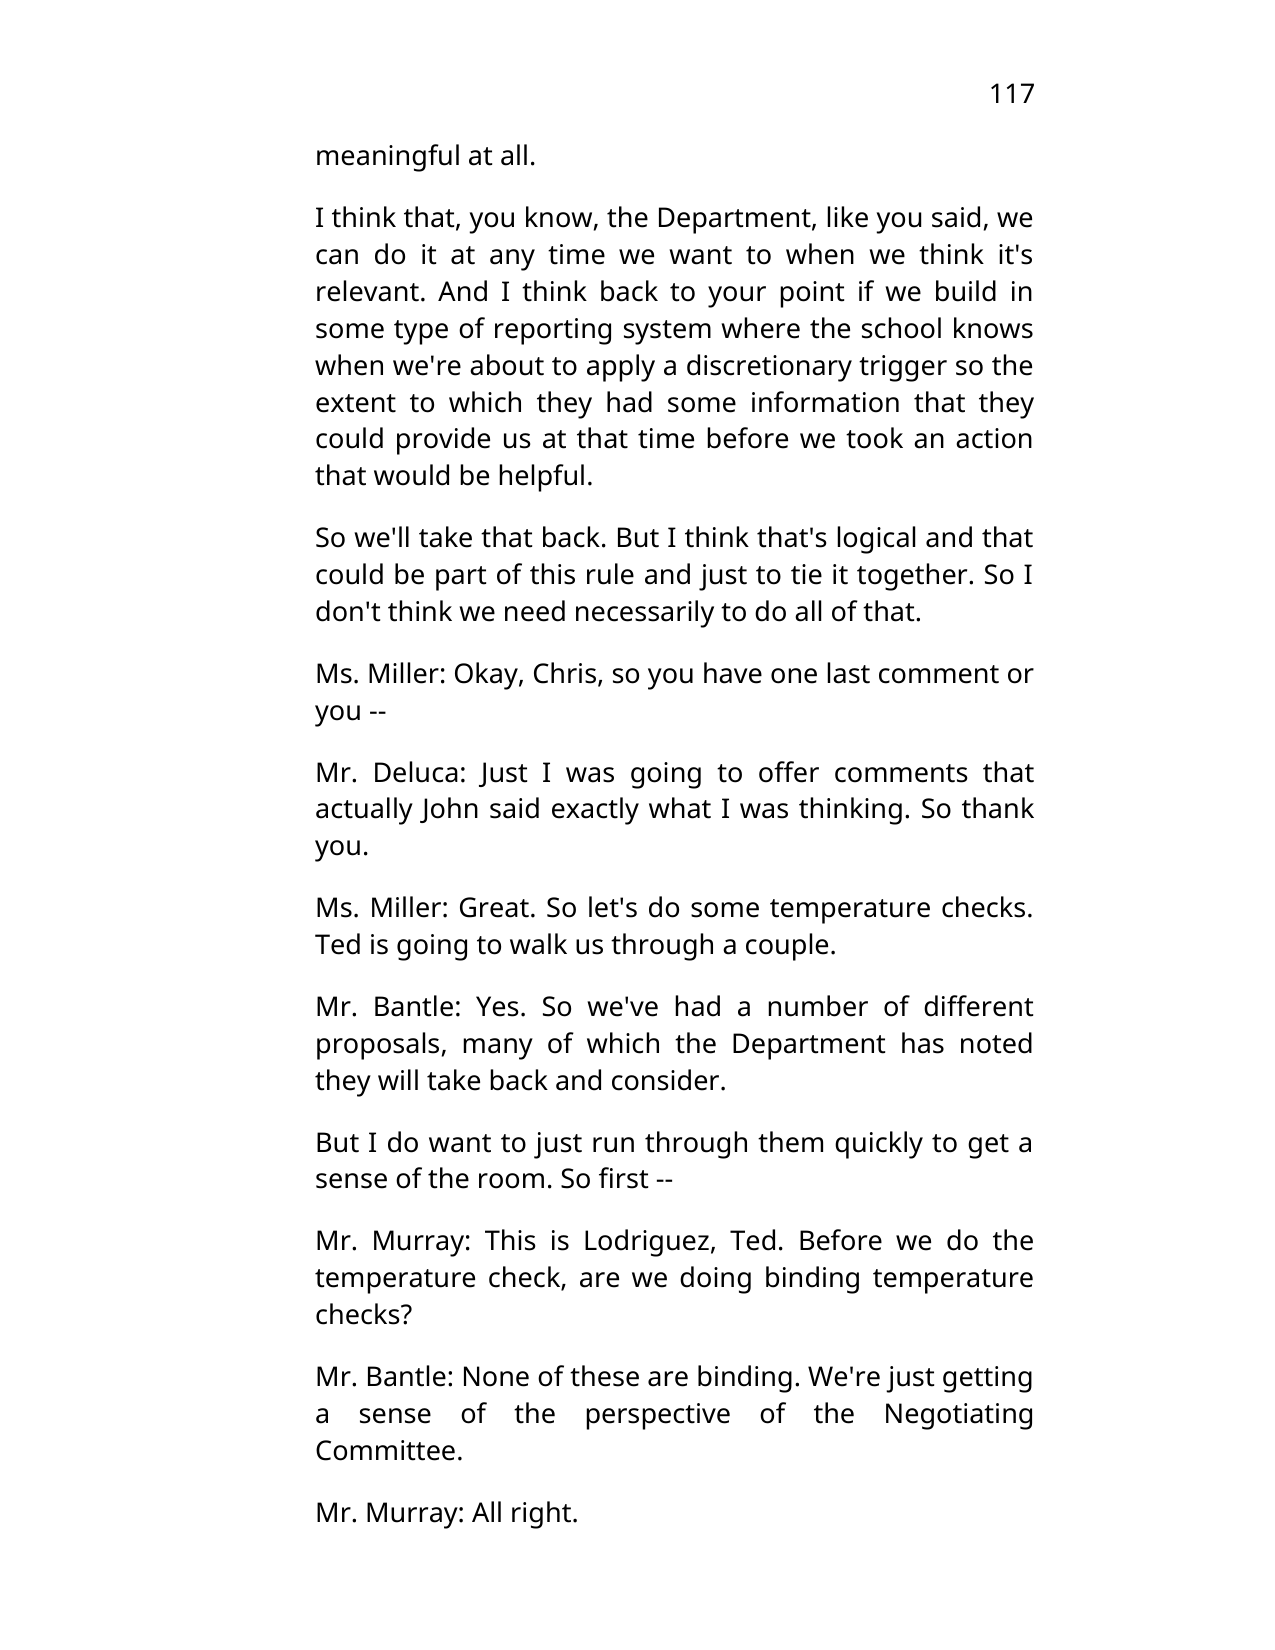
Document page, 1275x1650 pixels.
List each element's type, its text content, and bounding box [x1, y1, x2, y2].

text But I do want to just run through them quickly to get a sense of the room. So first -- [315, 1123, 1035, 1197]
text Mr. Deluca: Just I was going to offer comments that actually John said exactly what I was thinking. So thank you. [315, 753, 1035, 864]
text Mr. Bantle: None of these are binding. We're just getting a sense of the perspective of the Negotiating Committee. [315, 1357, 1035, 1468]
text Mr. Bantle: Yes. So we've had a number of different proposals, many of which the Department has noted they will take back and consider. [315, 987, 1035, 1098]
text Ms. Miller: Okay, Chris, so you have one last comment or you -- [315, 654, 1035, 728]
text So we'll take that back. But I think that's logical and that could be part of this rule and just to tie it together. So I don't think we need necessarily to do all of that. [315, 519, 1035, 629]
text I think that, you know, the Department, like you said, we can do it at any time we want to when we think it's relevant. And I think back to your point if we build in some type of reporting system where the school knows when we're about to apply a discretionary trigger so the extent to which they had some information that they could provide us at that time before we took an action that would be helpful. [315, 199, 1035, 494]
text Ms. Miller: Great. So let's do some temperature checks. Ted is going to walk us through a couple. [315, 889, 1035, 962]
text Mr. Murray: This is Lodriguez, Ted. Before we do the temperature check, are we doing binding temperature checks? [315, 1222, 1035, 1332]
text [315, 137, 1035, 174]
text Mr. Murray: All right. [315, 1493, 1035, 1530]
